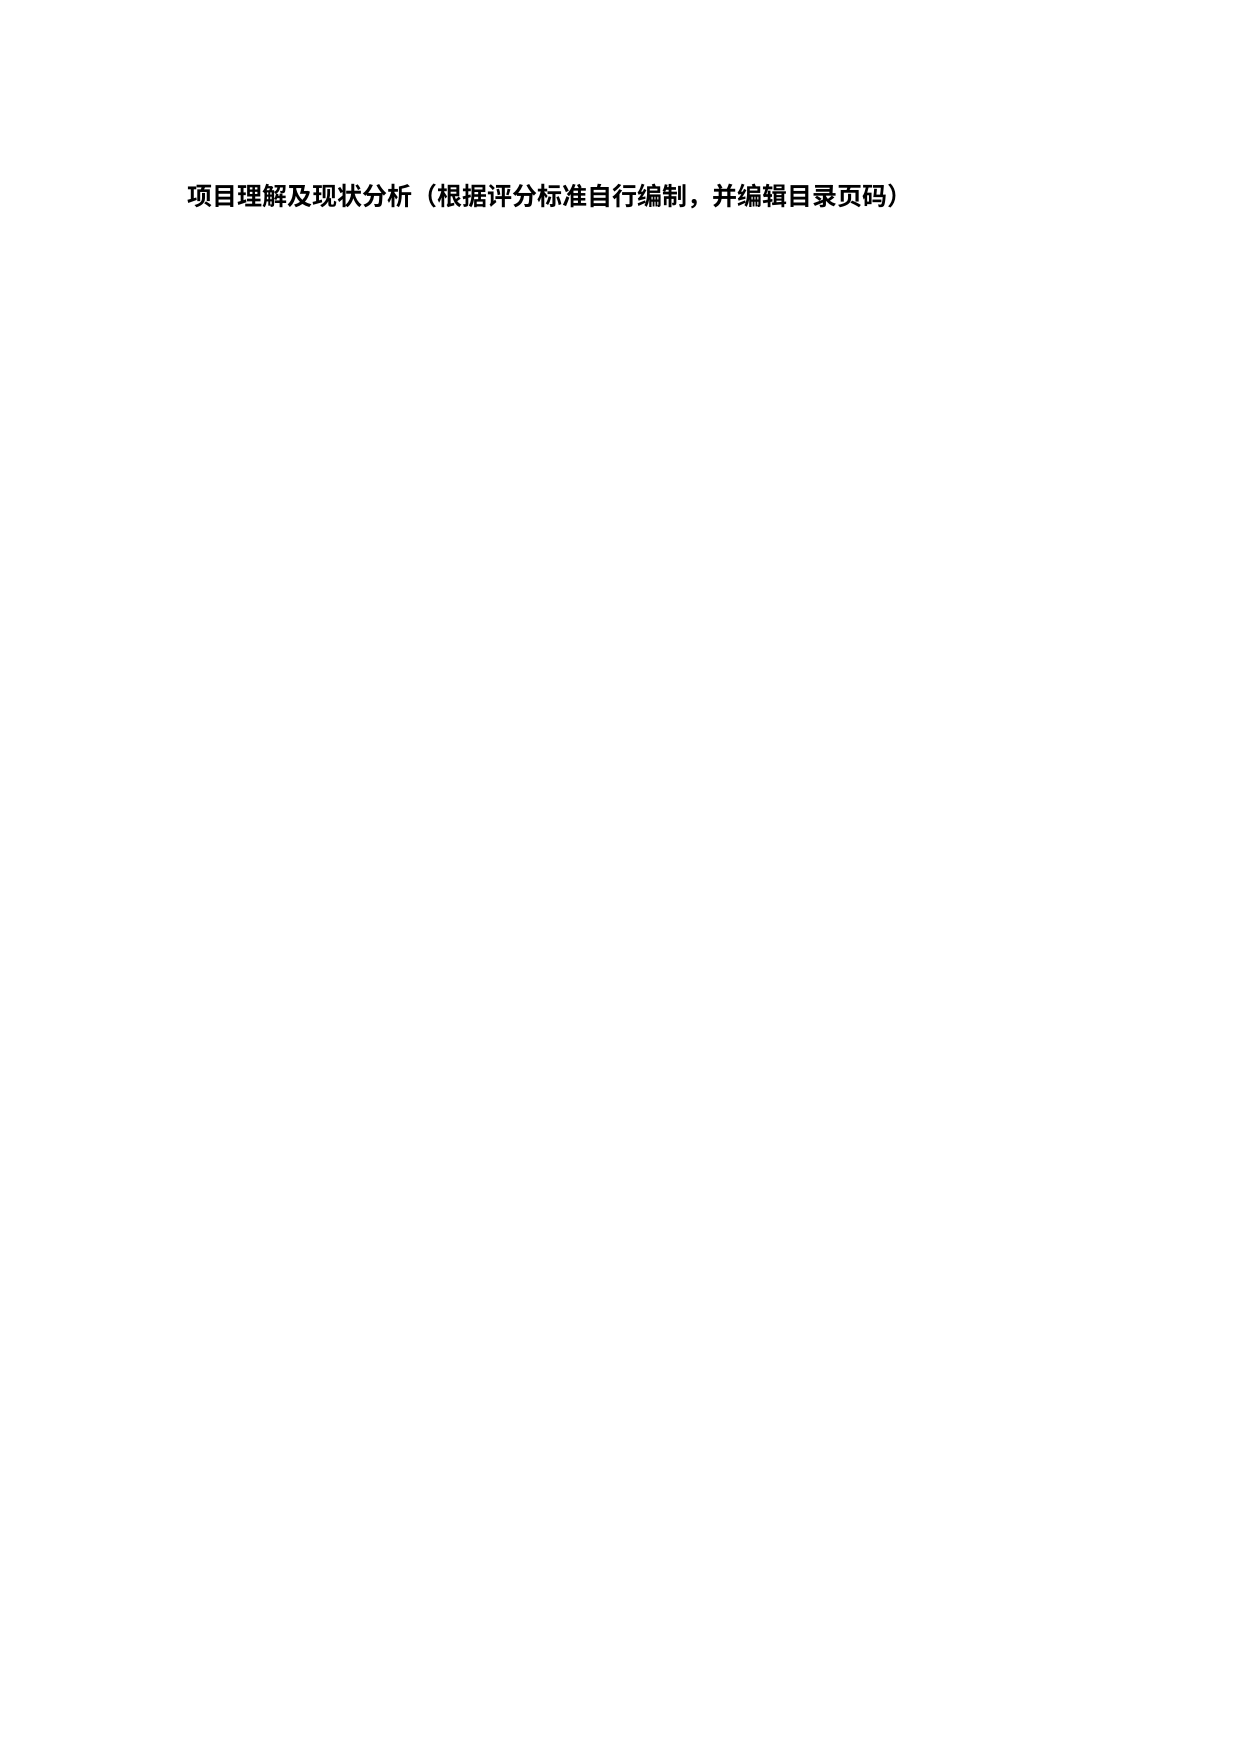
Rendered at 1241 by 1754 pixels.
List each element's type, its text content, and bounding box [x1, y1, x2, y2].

text 项目理解及现状分析（根据评分标准自行编制，并编辑目录页码） [187, 162, 1053, 227]
